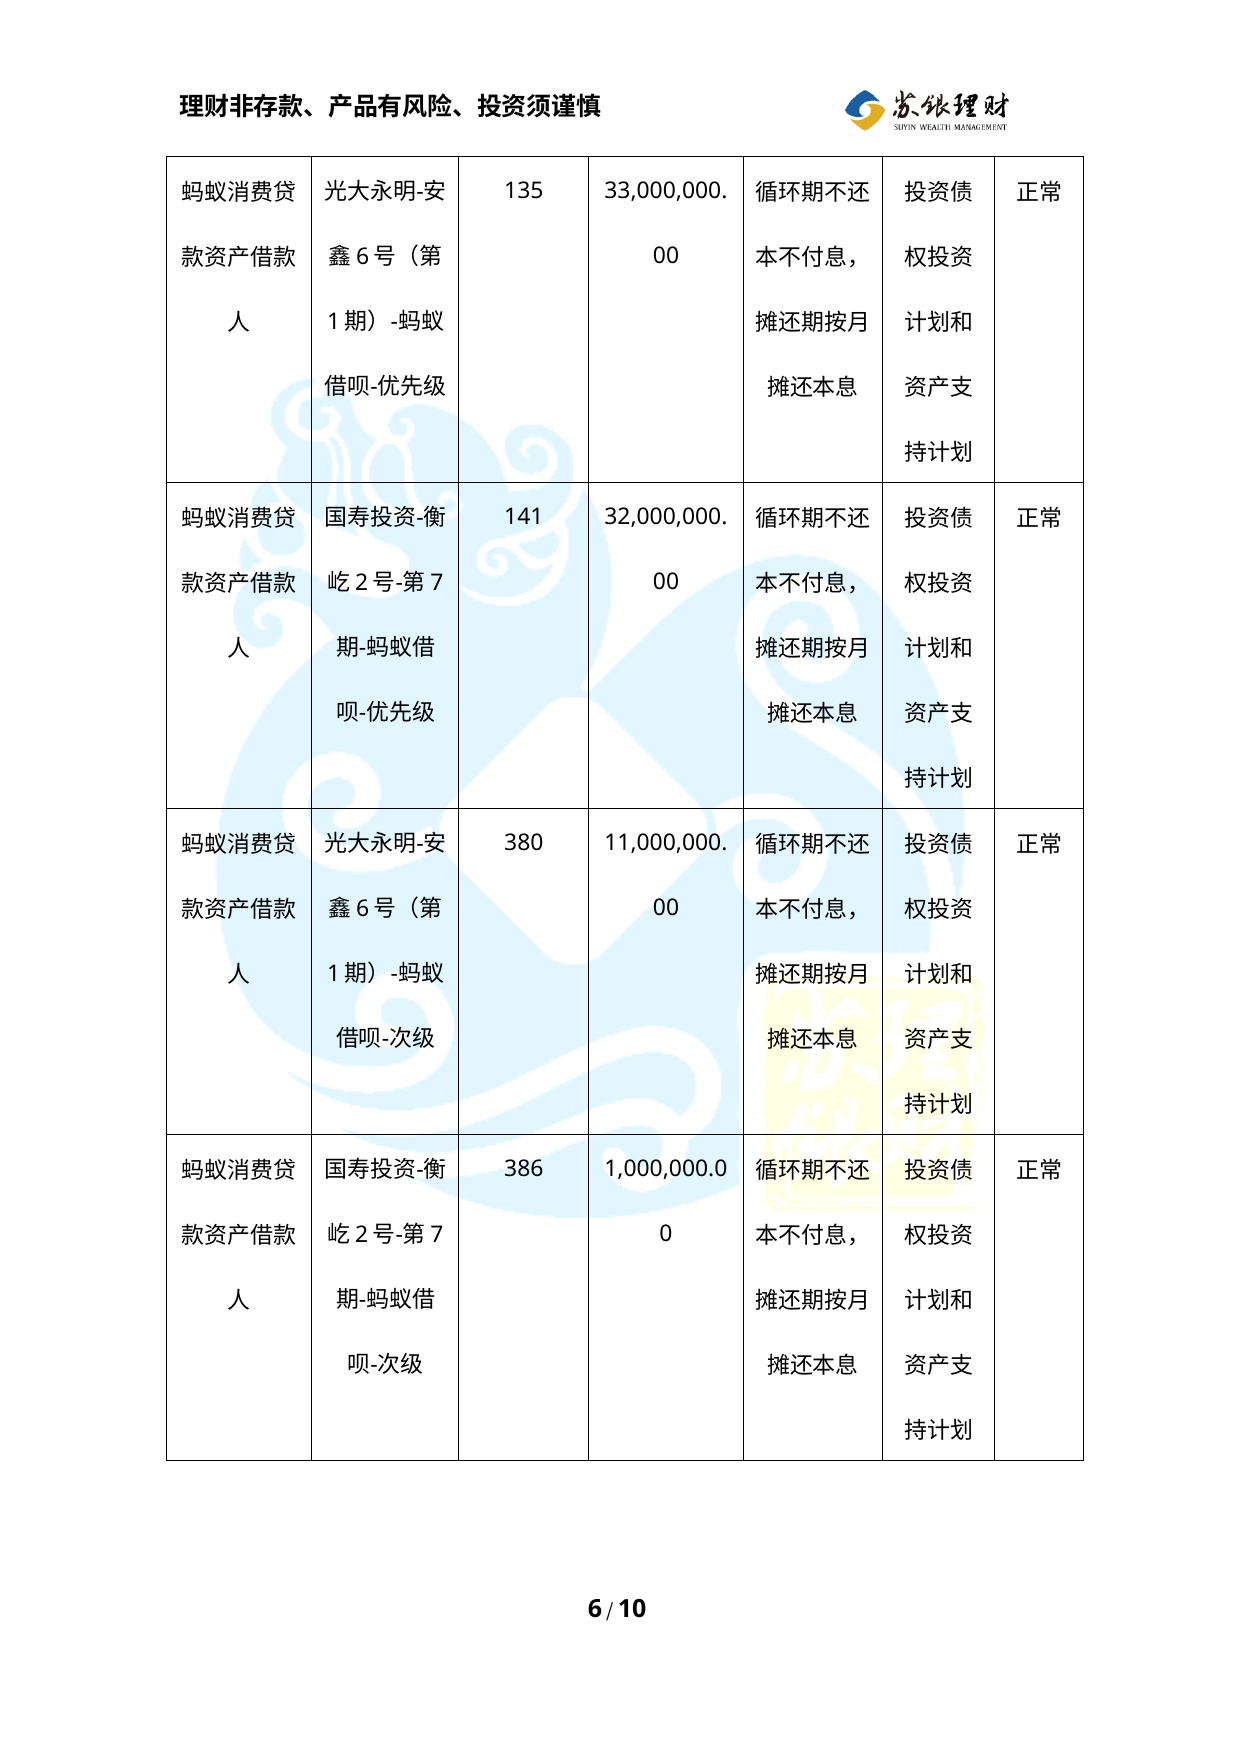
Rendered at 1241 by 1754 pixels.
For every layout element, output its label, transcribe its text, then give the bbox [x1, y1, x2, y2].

table_cell 141 [459, 483, 588, 808]
table_cell 光大永明-安鑫6号（第1期）-蚂蚁借呗-次级 [312, 809, 458, 1134]
table_cell 386 [459, 1135, 588, 1460]
table_cell 135 [459, 157, 588, 482]
table_cell 蚂蚁消费贷款资产借款人 [167, 1135, 311, 1460]
table_cell 光大永明-安鑫6号（第1期）-蚂蚁借呗-优先级 [312, 157, 458, 482]
table_cell 循环期不还本不付息，摊还期按月摊还本息 [744, 483, 882, 808]
table_cell 投资债权投资计划和资产支持计划 [883, 1135, 994, 1460]
table_cell 正常 [995, 809, 1083, 1134]
table_cell 380 [459, 809, 588, 1134]
table_cell 11,000,000.00 [589, 809, 743, 1134]
table_cell 投资债权投资计划和资产支持计划 [883, 483, 994, 808]
table_cell 投资债权投资计划和资产支持计划 [883, 809, 994, 1134]
table_cell 国寿投资-衡屹2号-第7期-蚂蚁借呗-优先级 [312, 483, 458, 808]
table_cell 蚂蚁消费贷款资产借款人 [167, 809, 311, 1134]
table_cell 正常 [995, 157, 1083, 482]
table_cell 蚂蚁消费贷款资产借款人 [167, 483, 311, 808]
table_cell 正常 [995, 1135, 1083, 1460]
table_cell 国寿投资-衡屹2号-第7期-蚂蚁借呗-次级 [312, 1135, 458, 1460]
table_cell 投资债权投资计划和资产支持计划 [883, 157, 994, 482]
table_cell 33,000,000.00 [589, 157, 743, 482]
table_cell 正常 [995, 483, 1083, 808]
table_cell 循环期不还本不付息，摊还期按月摊还本息 [744, 1135, 882, 1460]
table_cell 循环期不还本不付息，摊还期按月摊还本息 [744, 157, 882, 482]
picture [820, 72, 1039, 143]
table_cell 循环期不还本不付息，摊还期按月摊还本息 [744, 809, 882, 1134]
table_cell 32,000,000.00 [589, 483, 743, 808]
table_cell 1,000,000.00 [589, 1135, 743, 1460]
table_cell 蚂蚁消费贷款资产借款人 [167, 157, 311, 482]
